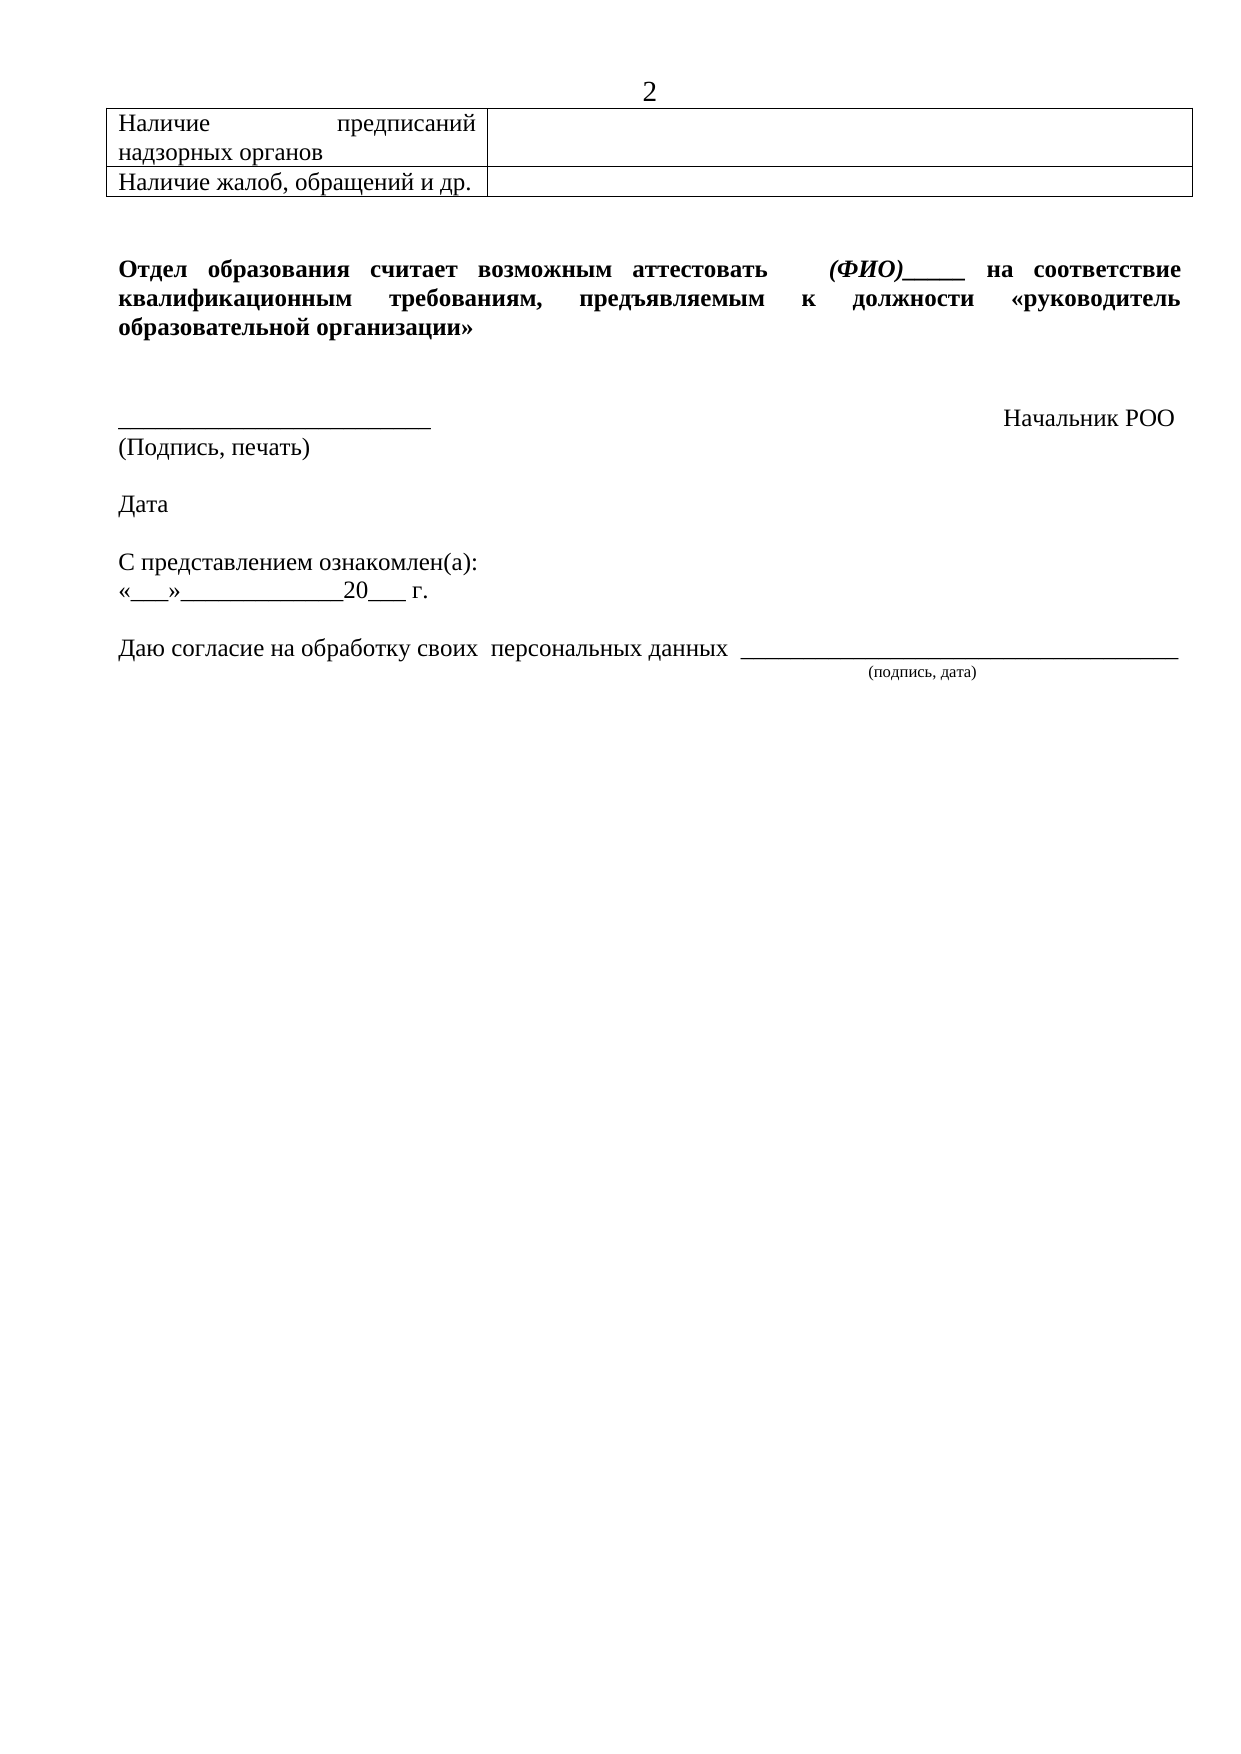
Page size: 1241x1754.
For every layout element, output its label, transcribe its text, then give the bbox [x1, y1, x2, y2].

text (подпись, дата) [118, 662, 1181, 681]
text _________________________ Начальник РОО [118, 403, 1181, 432]
table_cell Наличие жалоб, обращений и др. [107, 167, 487, 196]
table_cell Наличие предписаний надзорных органов [107, 109, 487, 166]
table_cell [488, 109, 1192, 166]
text «___»_____________20___ г. [118, 575, 1181, 604]
text (Подпись, печать) [118, 432, 1181, 460]
table_cell [488, 167, 1192, 196]
text Отдел образования считает возможным аттестовать (ФИО)_____ на соответствие квалификационным требованиям, предъявляемым к должности «руководитель образовательной организации» [118, 254, 1181, 341]
text Даю согласие на обработку своих персональных данных ___________________________________ [118, 633, 1181, 662]
text С представлением ознакомлен(а): [118, 547, 1181, 575]
text Дата [118, 489, 1181, 518]
